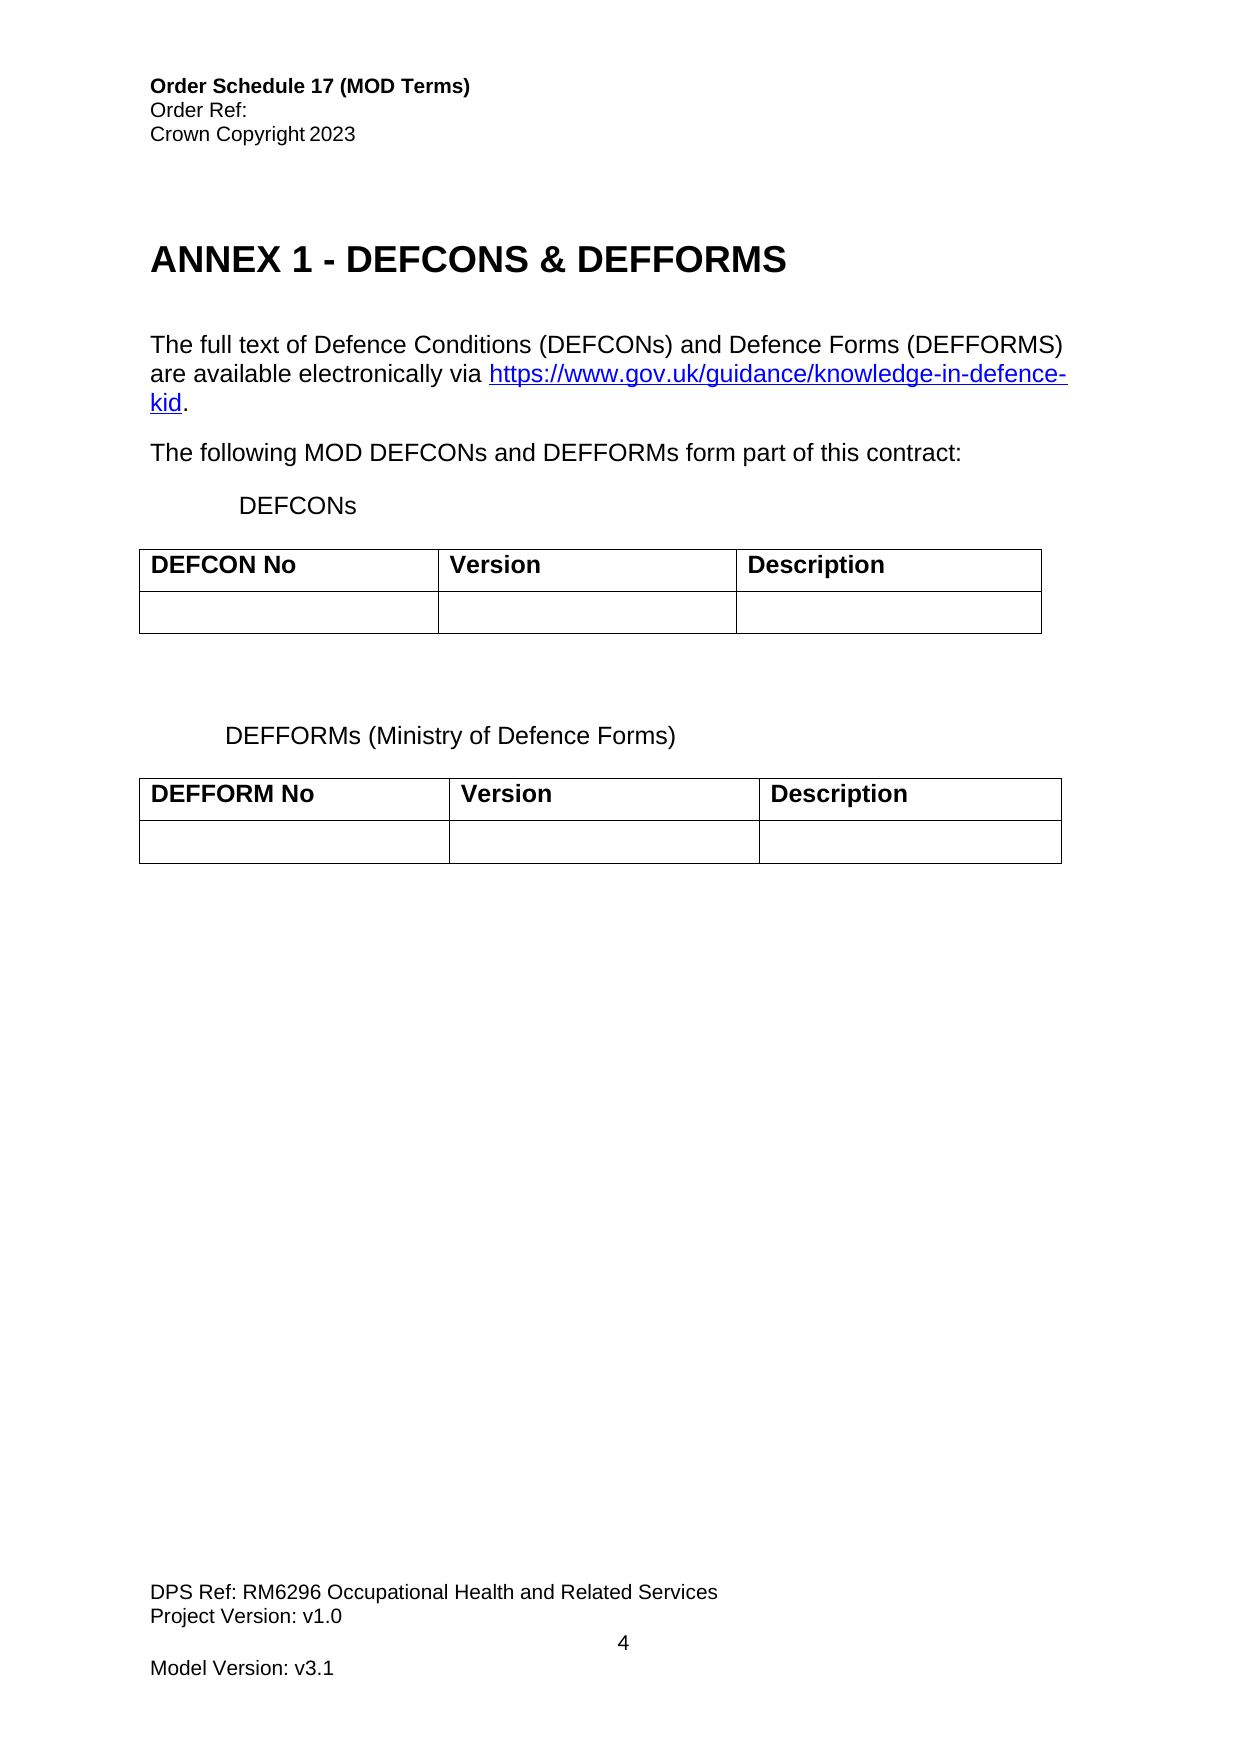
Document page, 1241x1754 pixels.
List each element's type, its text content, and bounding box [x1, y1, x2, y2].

table_cell [760, 821, 1061, 863]
text DEFFORMs (Ministry of Defence Forms) [225, 721, 1090, 749]
table_cell [450, 821, 759, 863]
text DEFCONs [239, 491, 1090, 520]
table_header DEFFORM No [140, 779, 449, 820]
table_header DEFCON No [140, 550, 438, 591]
table_cell [140, 821, 449, 863]
table_cell [439, 592, 736, 633]
table_cell [737, 592, 1041, 633]
text ANNEX 1 - DEFCONS & DEFFORMS [150, 238, 1090, 281]
text The full text of Defence Conditions (DEFCONs) and Defence Forms (DEFFORMS) are available electronically via https://www.gov.uk/guidance/knowledge-in-defence-kid. [150, 330, 1090, 417]
text The following MOD DEFCONs and DEFFORMs form part of this contract: [150, 437, 1090, 466]
table_header Version [439, 550, 736, 591]
table_header Description [760, 779, 1061, 820]
table_header Description [737, 550, 1041, 591]
table_header Version [450, 779, 759, 820]
table_cell [140, 592, 438, 633]
